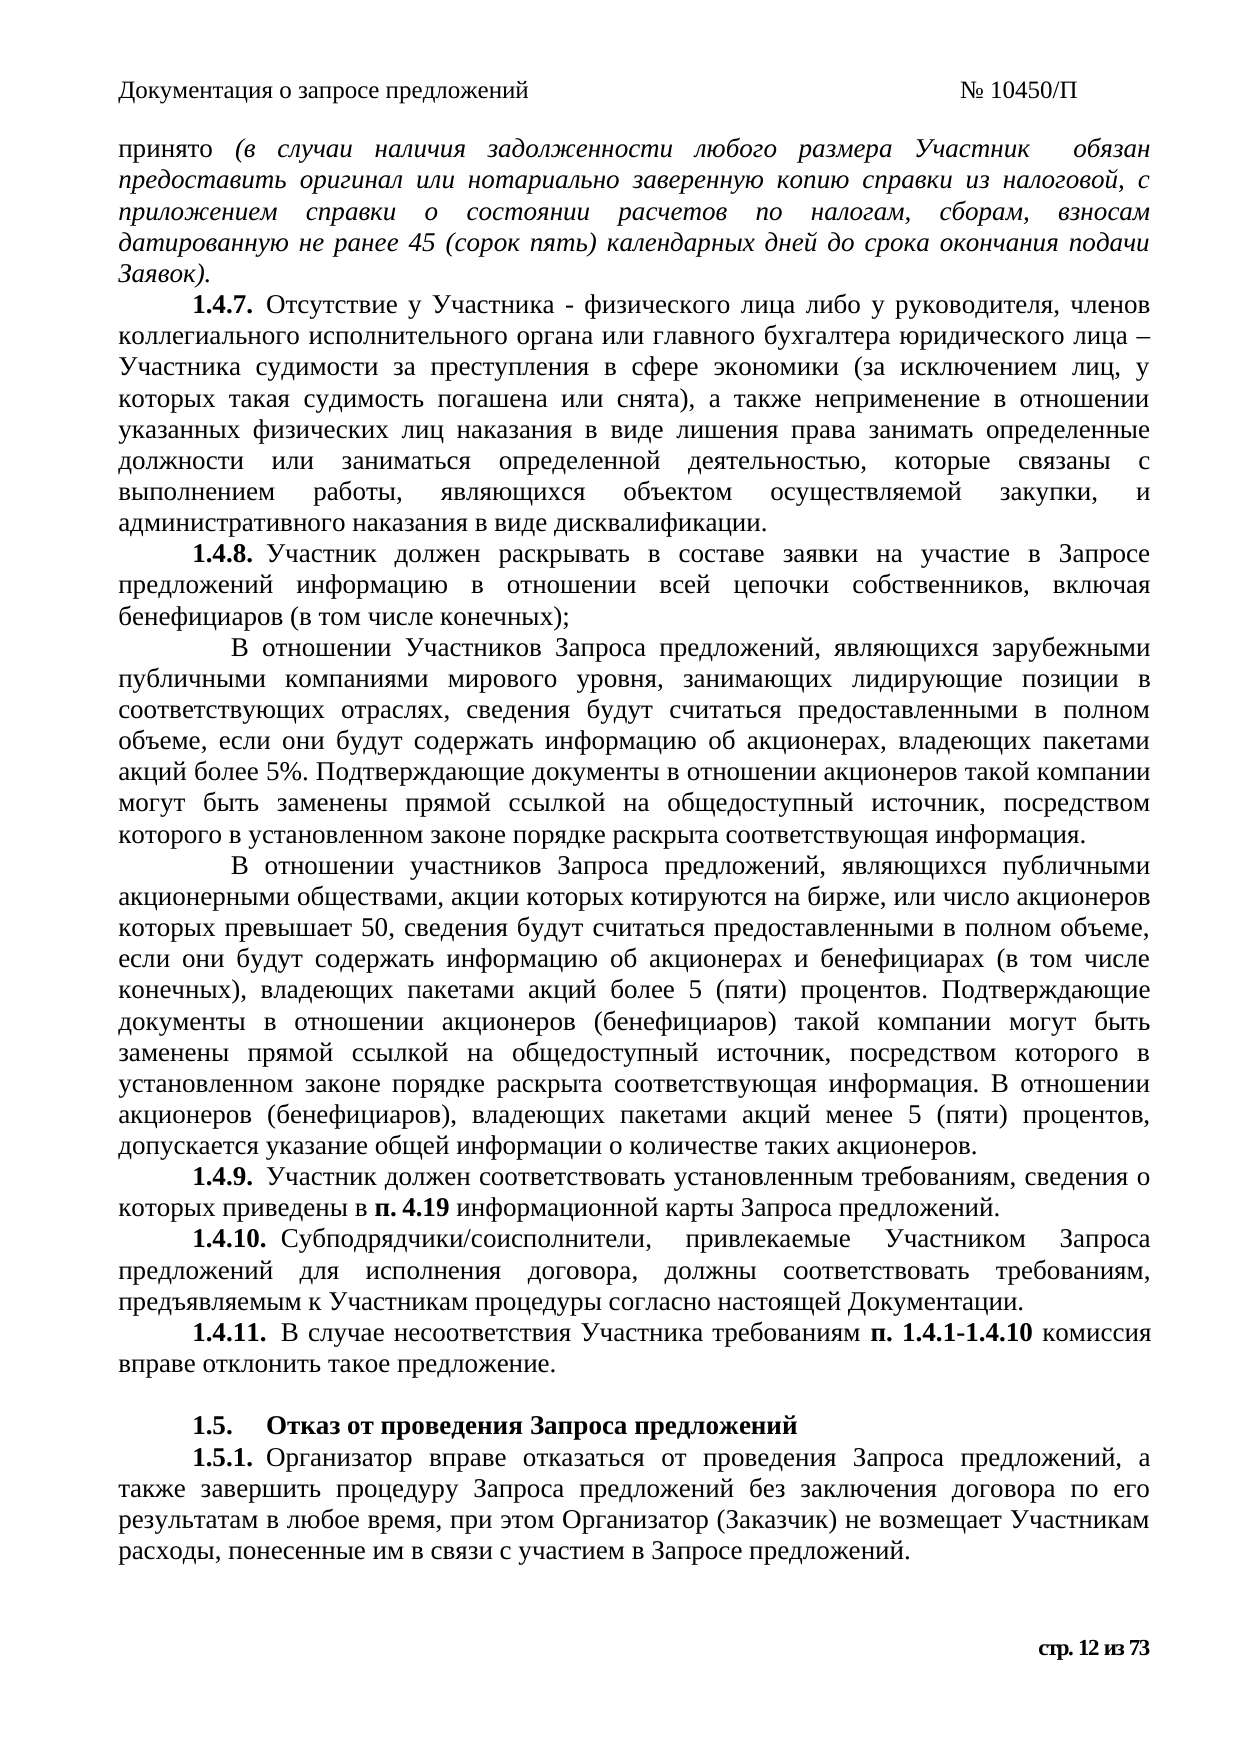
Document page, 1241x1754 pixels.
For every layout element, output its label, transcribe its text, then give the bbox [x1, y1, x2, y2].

list В случае несоответствия Участника требованиям п. 1.4.1-1.4.10 комиссия вправе отклонить такое предложение. [118, 1316, 1152, 1378]
list Организатор вправе отказаться от проведения Запроса предложений, а также завершить процедуру Запроса предложений без заключения договора по его результатам в любое время, при этом Организатор (Заказчик) не возмещает Участникам расходы, понесенные им в связи с участием в Запросе предложений. [118, 1441, 1152, 1565]
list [118, 132, 1152, 288]
text В отношении Участников Запроса предложений, являющихся зарубежными публичными компаниями мирового уровня, занимающих лидирующие позиции в соответствующих отраслях, сведения будут считаться предоставленными в полном объеме, если они будут содержать информацию об акционерах, владеющих пакетами акций более 5%. Подтверждающие документы в отношении акционеров такой компании могут быть заменены прямой ссылкой на общедоступный источник, посредством которого в установленном законе порядке раскрыта соответствующая информация. [118, 631, 1152, 849]
subtitle Отказ от проведения Запроса предложений [118, 1409, 1152, 1441]
list Субподрядчики/соисполнители, привлекаемые Участником Запроса предложений для исполнения договора, должны соответствовать требованиям, предъявляемым к Участникам процедуры согласно настоящей Документации. [118, 1223, 1152, 1316]
text В отношении участников Запроса предложений, являющихся публичными акционерными обществами, акции которых котируются на бирже, или число акционеров которых превышает 50, сведения будут считаться предоставленными в полном объеме, если они будут содержать информацию об акционерах и бенефициарах (в том числе конечных), владеющих пакетами акций более 5 (пяти) процентов. Подтверждающие документы в отношении акционеров (бенефициаров) такой компании могут быть заменены прямой ссылкой на общедоступный источник, посредством которого в установленном законе порядке раскрыта соответствующая информация. В отношении акционеров (бенефициаров), владеющих пакетами акций менее 5 (пяти) процентов, допускается указание общей информации о количестве таких акционеров. [118, 849, 1152, 1160]
list Отсутствие у Участника - физического лица либо у руководителя, членов коллегиального исполнительного органа или главного бухгалтера юридического лица – Участника судимости за преступления в сфере экономики (за исключением лиц, у которых такая судимость погашена или снята), а также неприменение в отношении указанных физических лиц наказания в виде лишения права занимать определенные должности или заниматься определенной деятельностью, которые связаны с выполнением работы, являющихся объектом осуществляемой закупки, и административного наказания в виде дисквалификации. [118, 288, 1152, 537]
list Участник должен соответствовать установленным требованиям, сведения о которых приведены в п. 4.19 информационной карты Запроса предложений. [118, 1160, 1152, 1223]
list Участник должен раскрывать в составе заявки на участие в Запросе предложений информацию в отношении всей цепочки собственников, включая бенефициаров (в том числе конечных); [118, 537, 1152, 631]
